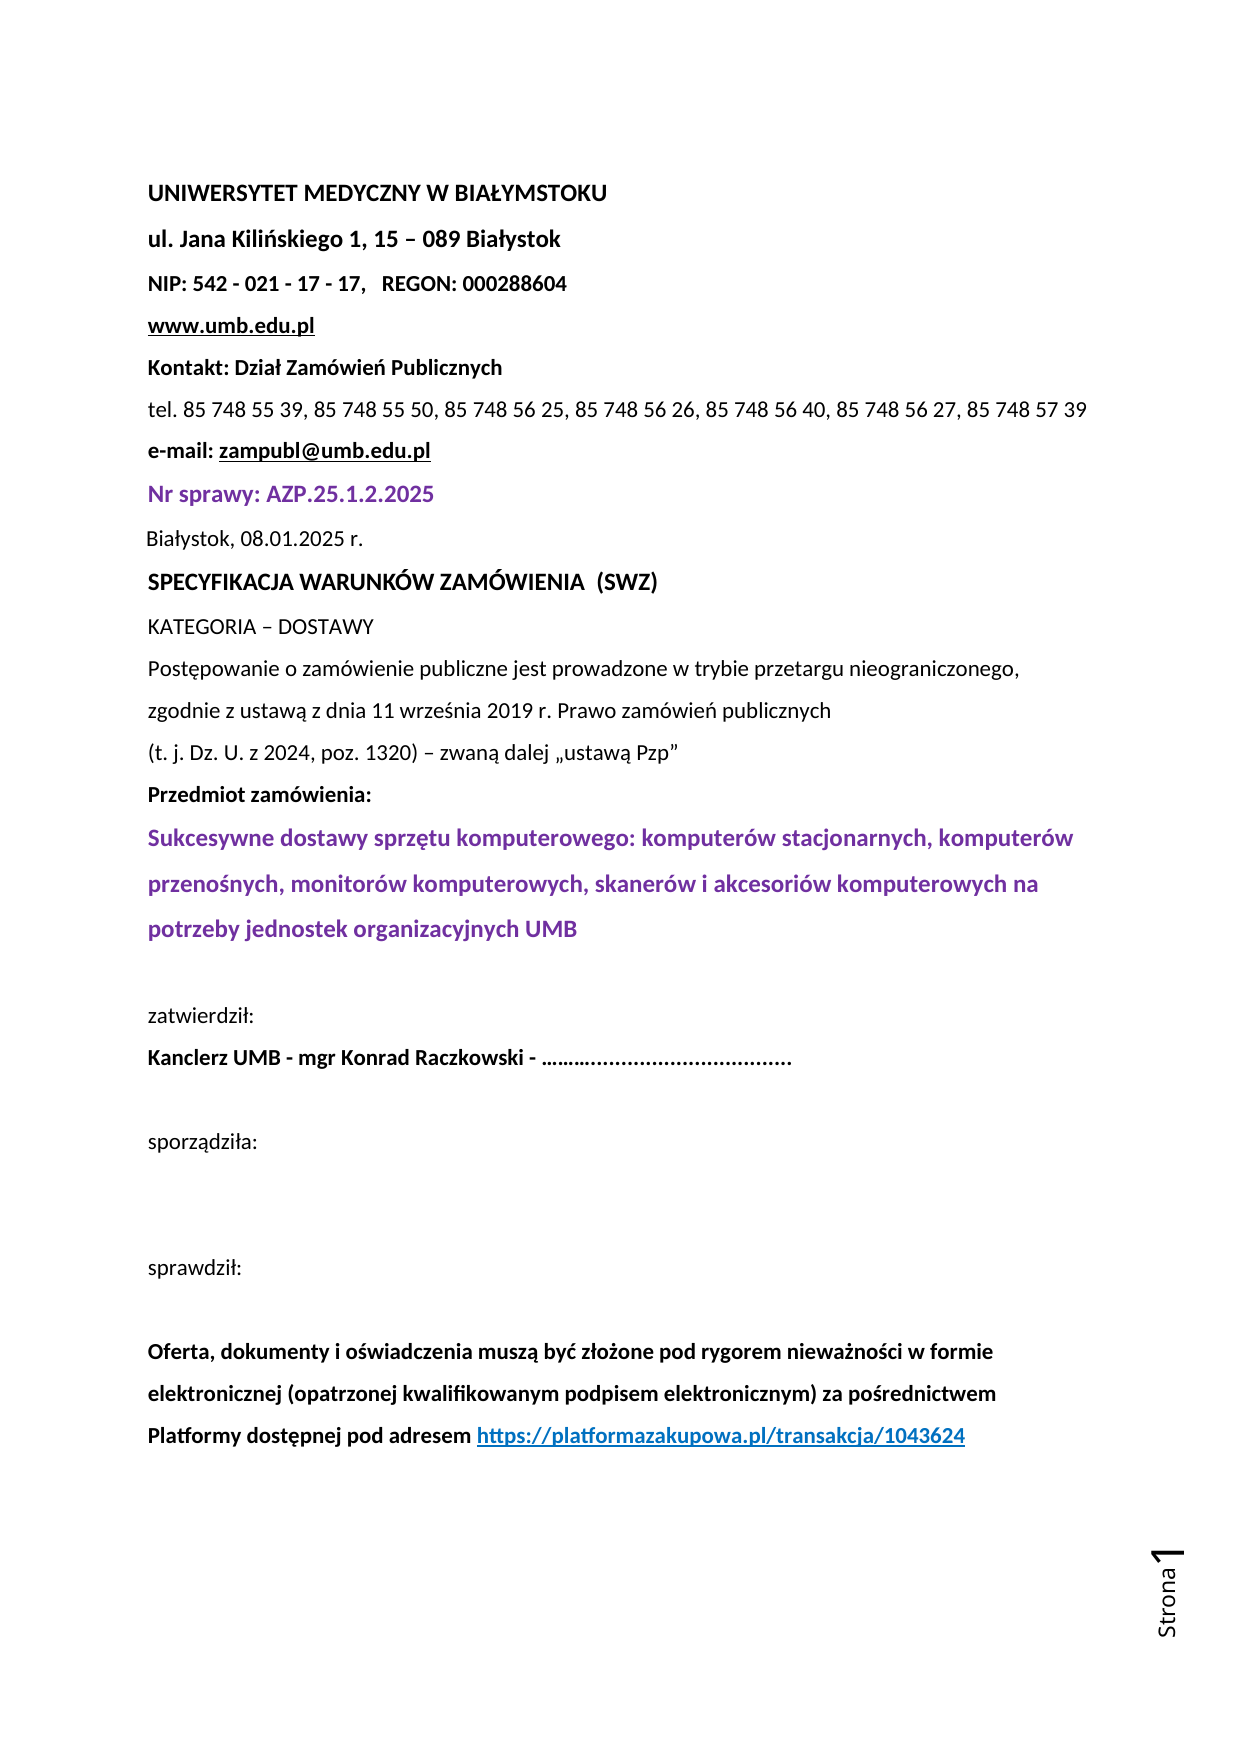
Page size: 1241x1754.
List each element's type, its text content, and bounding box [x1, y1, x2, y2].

text Kontakt: Dział Zamówień Publicznych [148, 353, 1093, 381]
text sprawdził: [148, 1253, 1093, 1281]
text sporządziła: [148, 1127, 1093, 1155]
text tel. 85 748 55 39, 85 748 55 50, 85 748 56 25, 85 748 56 26, 85 748 56 40, 85 748 56 27, 85 748 57 39 [148, 395, 1093, 423]
text Kanclerz UMB - mgr Konrad Raczkowski - ………................................. [148, 1043, 1093, 1071]
text Białystok, 08.01.2025 r. [110, 524, 1093, 552]
subtitle Nr sprawy: AZP.25.1.2.2025 [148, 479, 1093, 509]
text e-mail: zampubl@umb.edu.pl [148, 437, 1093, 465]
text UNIWERSYTET MEDYCZNY W BIAŁYMSTOKU [148, 177, 1093, 208]
text NIP: 542 - 021 - 17 - 17, REGON: 000288604 [148, 269, 1093, 297]
text KATEGORIA – DOSTAWY [148, 612, 1093, 640]
text Oferta, dokumenty i oświadczenia muszą być złożone pod rygorem nieważności w formie elektronicznej (opatrzonej kwalifikowanym podpisem elektronicznym) za pośrednictwem Platformy dostępnej pod adresem https://platformazakupowa.pl/transakcja/1043624 [148, 1337, 1093, 1449]
text zatwierdził: [148, 1001, 1093, 1029]
text Postępowanie o zamówienie publiczne jest prowadzone w trybie przetargu nieograniczonego, zgodnie z ustawą z dnia 11 września 2019 r. Prawo zamówień publicznych (t. j. Dz. U. z 2024, poz. 1320) – zwaną dalej „ustawą Pzp” [148, 654, 1093, 766]
text www.umb.edu.pl [148, 311, 1093, 339]
text SPECYFIKACJA WARUNKÓW ZAMÓWIENIA (SWZ) [148, 566, 1093, 597]
text Sukcesywne dostawy sprzętu komputerowego: komputerów stacjonarnych, komputerów przenośnych, monitorów komputerowych, skanerów i akcesoriów komputerowych na potrzeby jednostek organizacyjnych UMB [148, 822, 1093, 944]
text ul. Jana Kilińskiego 1, 15 – 089 Białystok [148, 223, 1093, 253]
text Przedmiot zamówienia: [148, 780, 1093, 808]
